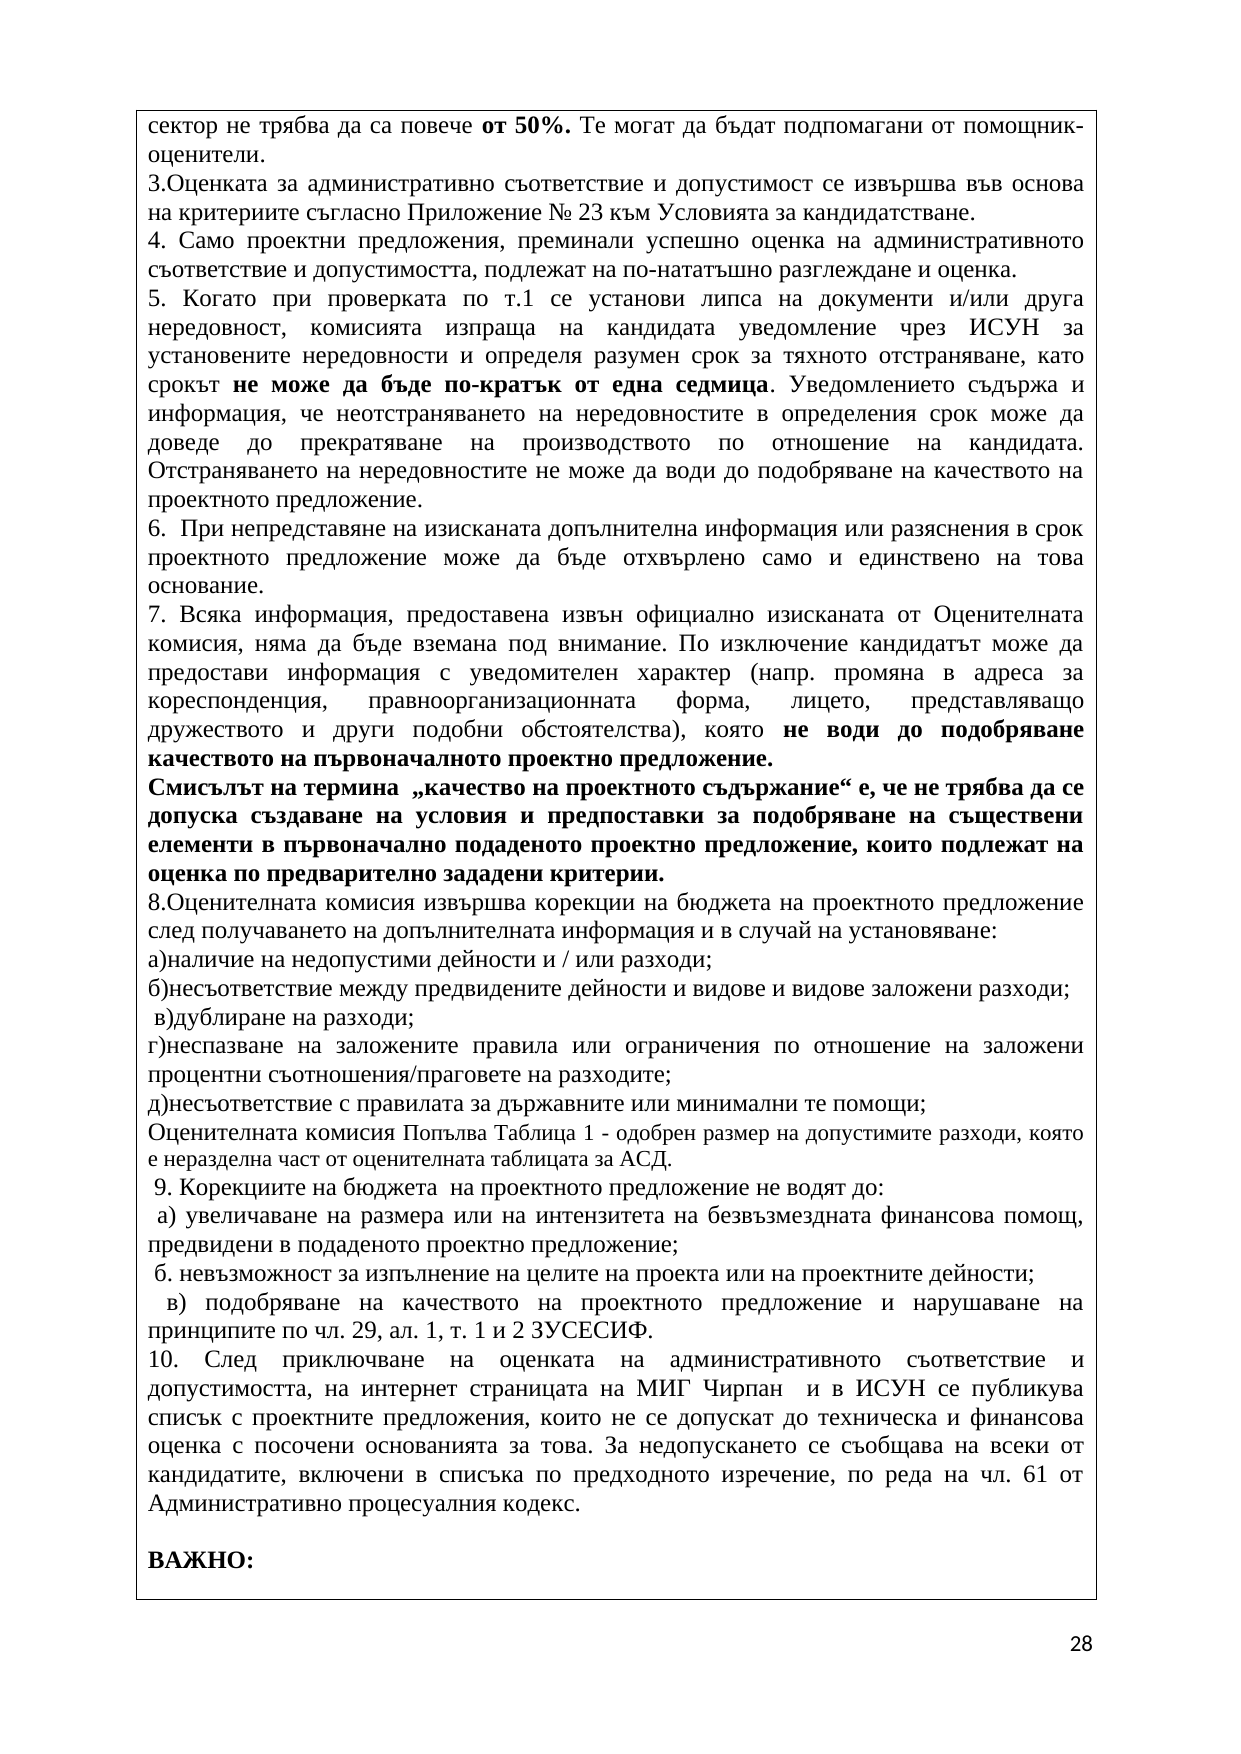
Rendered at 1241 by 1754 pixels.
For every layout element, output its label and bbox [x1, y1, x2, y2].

table_header [137, 111, 1096, 1599]
